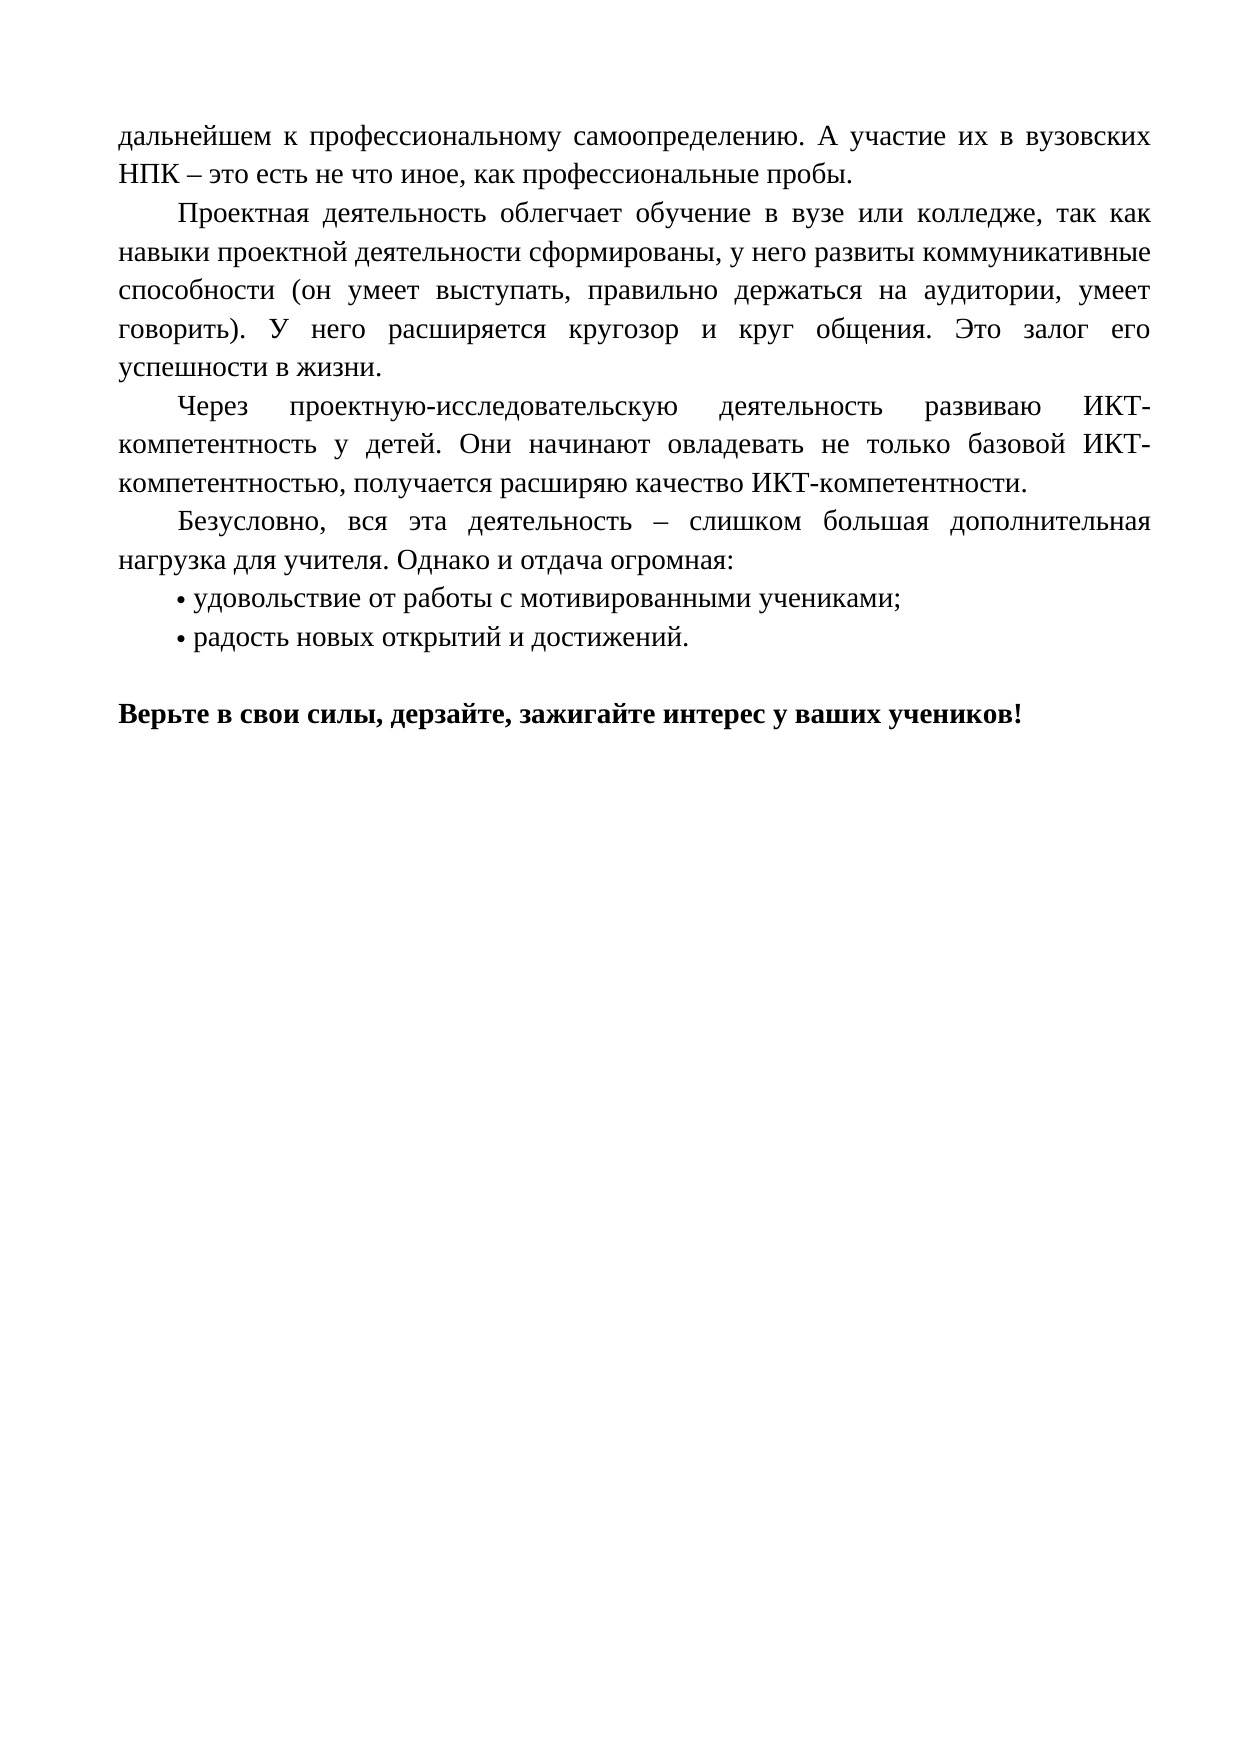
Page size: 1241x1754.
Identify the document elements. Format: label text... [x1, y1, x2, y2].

text Верьте в свои силы, дерзайте, зажигайте интерес у ваших учеников! [118, 696, 1152, 730]
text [118, 118, 1152, 190]
list радость новых открытий и достижений. [177, 619, 1152, 653]
text Через проектную-исследовательскую деятельность развиваю ИКТ-компетентность у детей. Они начинают овладевать не только базовой ИКТ-компетентностью, получается расширяю качество ИКТ-компетентности. [118, 388, 1152, 498]
list удовольствие от работы с мотивированными учениками; [177, 581, 1152, 614]
text Проектная деятельность облегчает обучение в вузе или колледже, так как навыки проектной деятельности сформированы, у него развиты коммуникативные способности (он умеет выступать, правильно держаться на аудитории, умеет говорить). У него расширяется кругозор и круг общения. Это залог его успешности в жизни. [118, 195, 1152, 383]
text Безусловно, вся эта деятельность – слишком большая дополнительная нагрузка для учителя. Однако и отдача огромная: [118, 503, 1152, 576]
